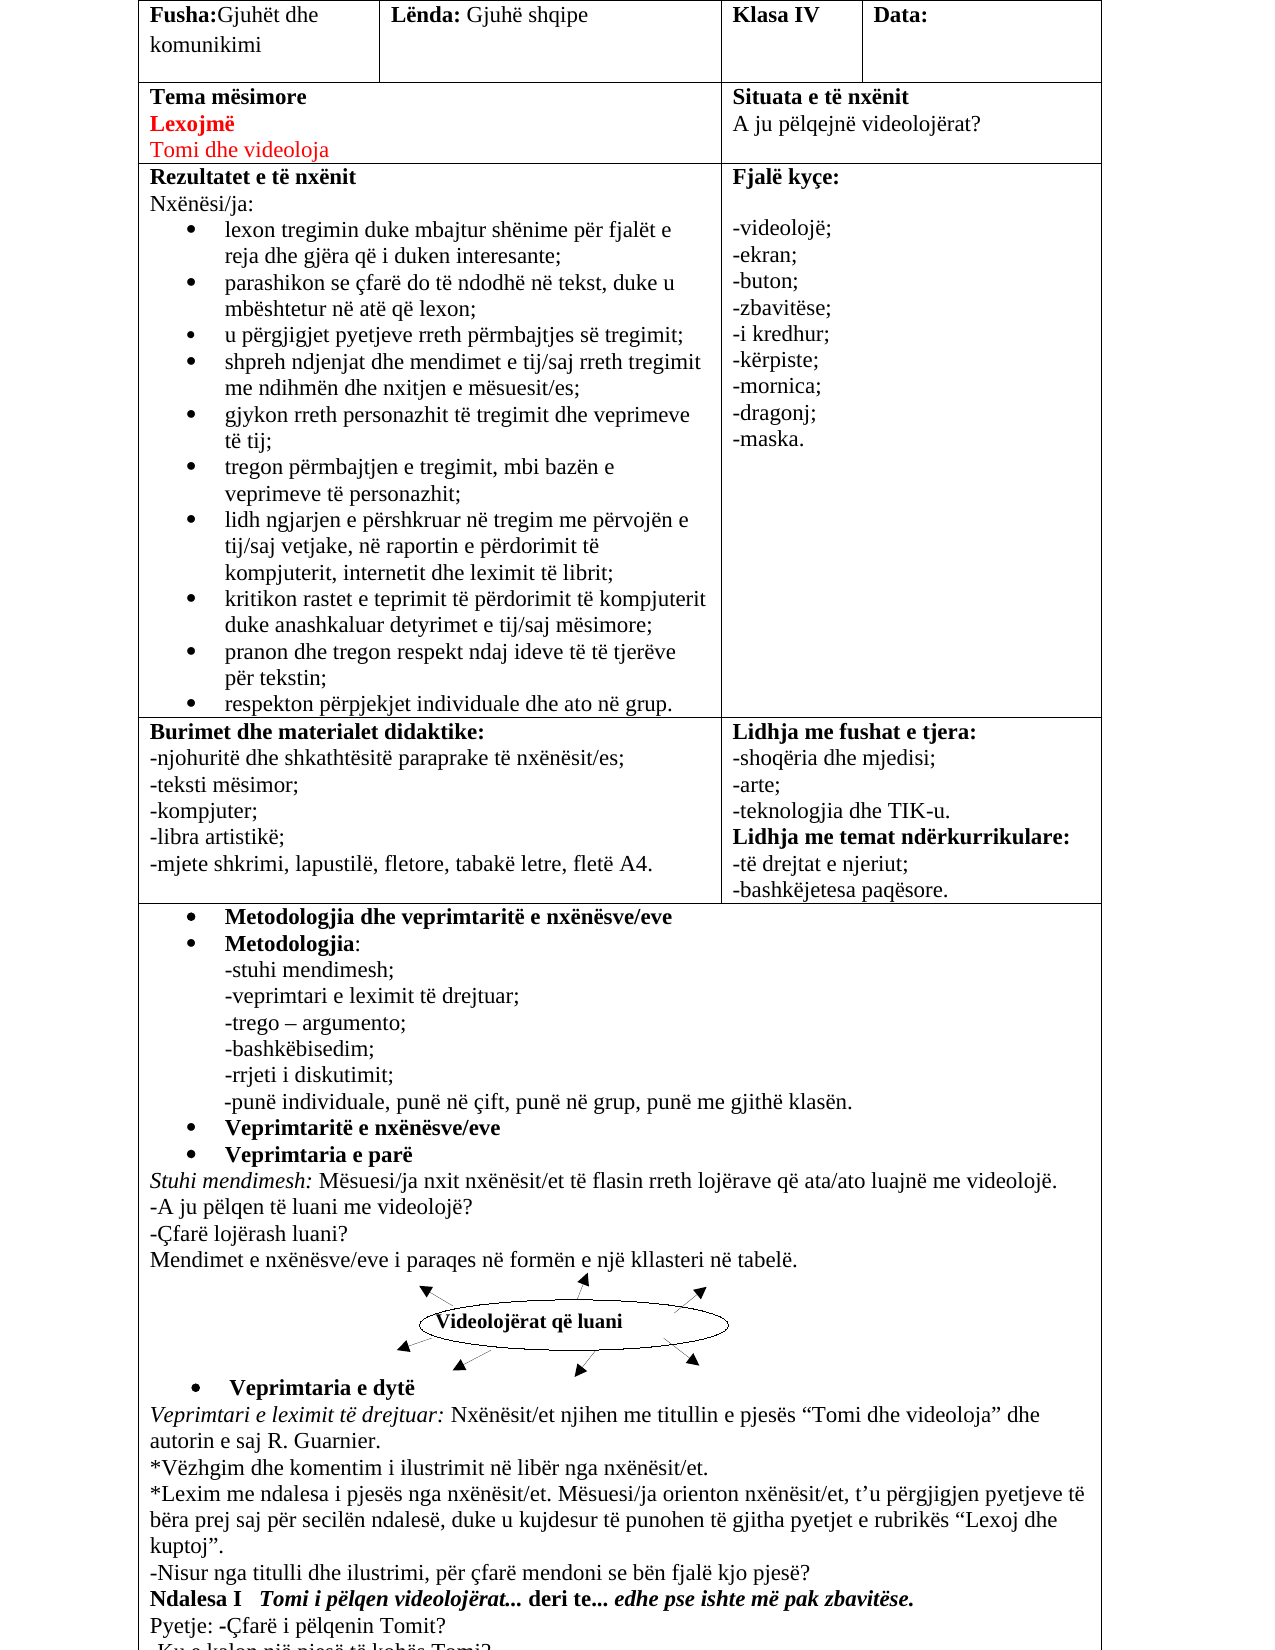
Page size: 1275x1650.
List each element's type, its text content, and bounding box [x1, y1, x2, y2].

table_cell Rezultatet e të nxënit Nxënësi/ja: lexon tregimin duke mbajtur shënime për fjalët e reja dhe gjëra që i duken interesante; parashikon se çfarë do të ndodhë në tekst, duke u mbështetur në atë që lexon; u përgjigjet pyetjeve rreth përmbajtjes së tregimit; shpreh ndjenjat dhe mendimet e tij/saj rreth tregimit me ndihmën dhe nxitjen e mësuesit/es; gjykon rreth personazhit të tregimit dhe veprimeve të tij; tregon përmbajtjen e tregimit, mbi bazën e veprimeve të personazhit; lidh ngjarjen e përshkruar në tregim me përvojën e tij/saj vetjake, në raportin e përdorimit të kompjuterit, internetit dhe leximit të librit; kritikon rastet e teprimit të përdorimit të kompjuterit duke anashkaluar detyrimet e tij/saj mësimore; pranon dhe tregon respekt ndaj ideve të të tjerëve për tekstin; respekton përpjekjet individuale dhe ato në grup. [139, 164, 721, 717]
table_cell Tema mësimore Lexojmë Tomi dhe videoloja [139, 83, 721, 162]
table_cell Fjalë kyçe: -videolojë; -ekran; -buton; -zbavitëse; -i kredhur; -kërpiste; -mornica; -dragonj; -maska. [722, 164, 1101, 717]
table_header Lënda: Gjuhë shqipe [380, 1, 721, 82]
table_cell Situata e të nxënit A ju pëlqejnë videolojërat? [722, 83, 1101, 162]
table_cell Burimet dhe materialet didaktike: -njohuritë dhe shkathtësitë paraprake të nxënësit/es; -teksti mësimor; -kompjuter; -libra artistikë; -mjete shkrimi, lapustilë, fletore, tabakë letre, fletë A4. [139, 718, 721, 902]
table_header Klasa IV [722, 1, 862, 82]
table_cell Metodologjia dhe veprimtaritë e nxënësve/eve Metodologjia: -stuhi mendimesh; -veprimtari e leximit të drejtuar; -trego – argumento; -bashkëbisedim; -rrjeti i diskutimit; -punë individuale, punë në çift, punë në grup, punë me gjithë klasën. Veprimtaritë e nxënësve/eve Veprimtaria e parë Stuhi mendimesh: Mësuesi/ja nxit nxënësit/et të flasin rreth lojërave që ata/ato luajnë me videolojë. -A ju pëlqen të luani me videolojë? -Çfarë lojërash luani? Mendimet e nxënësve/eve i paraqes në formën e një kllasteri në tabelë. Veprimtaria e dytë Veprimtari e leximit të drejtuar: Nxënësit/et njihen me titullin e pjesës “Tomi dhe videoloja” dhe autorin e saj R. Guarnier. *Vëzhgim dhe komentim i ilustrimit në libër nga nxënësit/et. *Lexim me ndalesa i pjesës nga nxënësit/et. Mësuesi/ja orienton nxënësit/et, t’u përgjigjen pyetjeve të bëra prej saj për secilën ndalesë, duke u kujdesur të punohen të gjitha pyetjet e rubrikës “Lexoj dhe kuptoj”. -Nisur nga titulli dhe ilustrimi, për çfarë mendoni se bën fjalë kjo pjesë? Ndalesa I Tomi i pëlqen videolojërat... deri te... edhe pse ishte më pak zbavitëse. Pyetje: -Çfarë i pëlqenin Tomit? -Ku e kalon një pjesë të kohës Tomi? -Tomit i dukej më zbavitëse të luante vetëm, apo me ndonjë shok? -Si mendoni se do të vazhdojë pjesa? Ndalesa II Videoja që i pëlqente... deri te... me harqe dhe shigjeta. Pyetje: -Cila ishte videoloja që i pëlqente më shumë Tomit? -Pse i pëlqente Tomit shumë kjo lojë? Ndalesa III Atë ditë... deri te... Dragonjtë apo maskat? Pyetje:- Sa lojëra kishte luajtur Tomi atë ditë? -Kush i kishte fituar këto lojëra? Ndalesa IV Tomi u zhyt në mendime... deri te... ishte më e fortë. Pyetje: -Përse u zhyt Tomi në mendime? -Çfarë i ndodhi Tomit atë ditë kur ishte vetëm në shtëpi? Ndalesa V Pastaj Tomit... deri në fund. Pyetje: -Çfarë ndjesie pati Tomi? -Çfarë mendoi ai? -A ju pëlqeu kjo pjesë? Pse? -Si u ndjetë pas leximit të kësaj pjese? *Nxënësit/et lexojnë në heshtje, nënvizojnë fjalët e shprehjet që nuk kuptojnë. *Punohet rubrika “Fjalë të reja” në libër. Më pas ata/ato ndërtojnë fjali me to. *Lexim i pjesës zinxhir nga nxënësit/et. *Tregohet përmbajtja nga disa nxënës/e mbi bazën e veprimeve të personazhit në tregim. Veprimtaria e tretë Trego–argumento: Mësuesi/ja organizon klasën në grupe. Punohet rubrika "Analizoj". Nxiten nxënësit/et të tregojnë: a) nëse ky tekst është realist, apo fantastik, duke argumentuar përgjigjet; b) çfarë ka dashur autori të na tregojë me këtë ngjarje; c) të krahasojnë veten e tyre me Tomin. Veprimtaria e katërt Bashkëbisedim: Punohet rubrika "Reflektoj". Nxiten nxënësit/et që nëpërmjet përgjigjeve të pyetjeve të tregojnë përvojën e tyre vetjake në lidhje me: 1.parapëlqimet e tyre për videolojërat; 2.kohën që kalojnë me videolojërat; 3.videolojën e preferuar; 4.pëlqimet e tij për të luajtur vetëm, apo me shokë. Veprimtaria e pestë Punë në grupe: Rrjeti i diskutimit: Po Jo A do të ishte më mirë të shpenzonit kohën duke luajtur videolojëra, apo duke lexuar libra? Pse? Nxënësit/et ndajnë mendimet e tyre rreth pyetjes dhe grupohen sipas përgjigjeve që kanë dhënë, duke replikuar me njëri-tjetrin. Në fund shkruhet në tabelë përfundimi, që lidhet me mesazhin e pjesës. Përfundimi: Duhet të vendosim një raport të drejtë ndërmjet qëndrimit para ekranit për të luajtur me videolojëra dhe leximit. *Nxënësit/et kritikojnë rastet e teprimit të videolojërave, duke anashkaluar detyrimet mësimore. *Nxënësit/et vlerësojnë njëri-tjetrin. Vlerësimi bëhet për: -leximin e tekstit duke mbajtur shënime për fjalët e reja dhe gjërat që i duken interesante; -parashikimin se çfarë do të ndodhë në tekst, duke u mbështetur në atë që lexon; -përgjigjet e pyetjeve rreth përmbajtjes së tekstit; -shprehjen e ndjenjave dhe mendimeve të tij/saj, rreth tregimit me ndihmën dhe nxitjen e mësuesit/es; -gjykimin rreth personazhit të tregimit dhe veprimeve të tij; -tregimin e përmbajtjes së tregimit, mbi bazën e veprimeve të personazhit; -lidhjen e ngjarjes së përshkruar në tregim me përvojën e tij/saj vetjake, në raportin e përdorimit të kompjuterit, internetit dhe leximit të librit; -respektimin e përpjekjeve individuale dhe atyre në grup; -vlerësimin që i bëjnë njëri-tjetrit. Detyrë shtëpie Rubrika "Shkruaj" [139, 904, 1101, 1650]
table_header Fusha:Gjuhët dhe komunikimi [139, 1, 379, 82]
table_cell Lidhja me fushat e tjera: -shoqëria dhe mjedisi; -arte; -teknologjia dhe TIK-u. Lidhja me temat ndërkurrikulare: -të drejtat e njeriut; -bashkëjetesa paqësore. [722, 718, 1101, 902]
table_header Data: [863, 1, 1101, 82]
